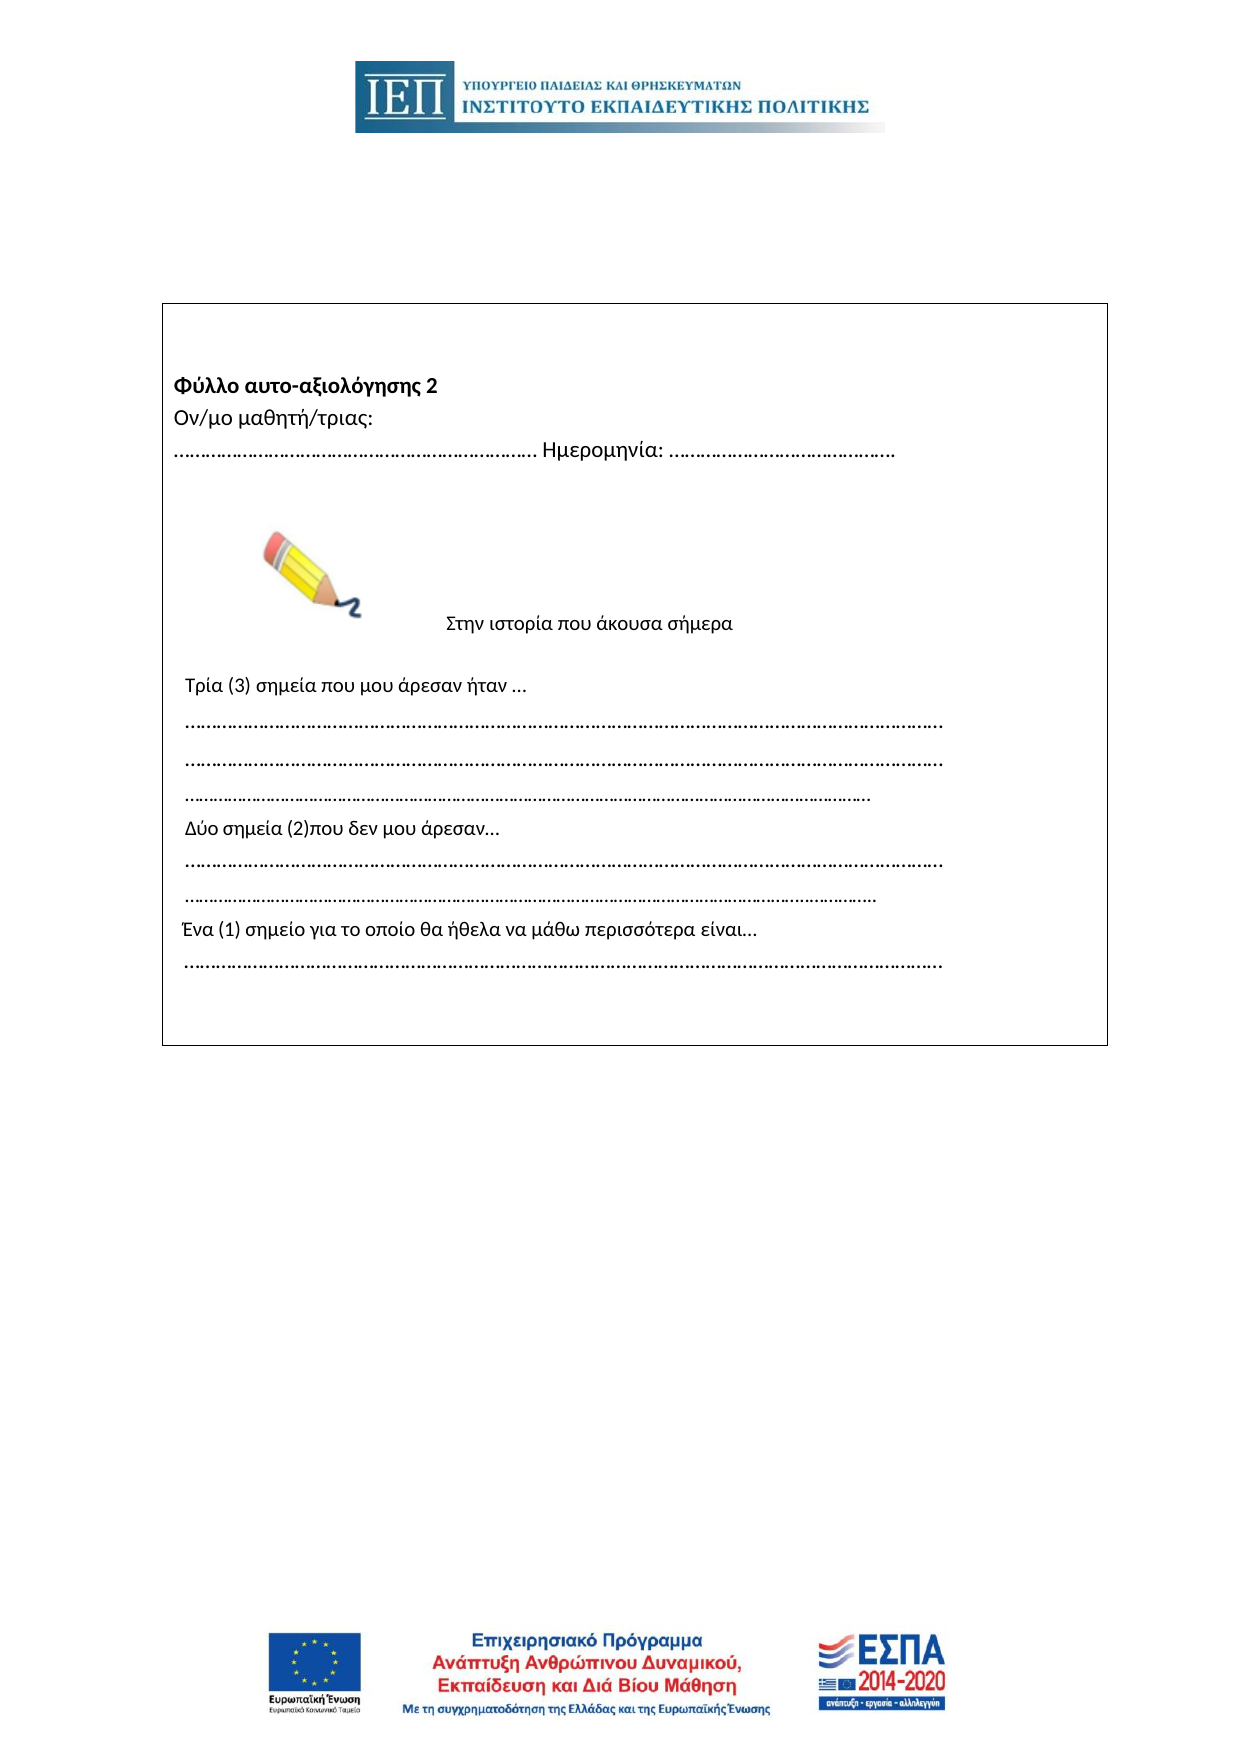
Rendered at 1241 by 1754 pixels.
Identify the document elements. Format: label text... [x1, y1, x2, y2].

picture [355, 61, 885, 133]
table_header Φύλλο αυτο-αξιολόγησης 2 Ον/μο μαθητή/τριας: …………………………………………………………… Ημερομηνία: ……………………………………. Στην ιστορία που άκουσα σήμερα Τρία (3) σημεία που μου άρεσαν ήταν … ……………………………………………………………………………………………………………………………… ……………………………………………………………………………………………………………………………… ……………………………………………………………………………………………………………………………… Δύο σημεία (2)που δεν μου άρεσαν… ……………………………………………………………………………………………………………………………… …………………………………………………………………………………………………………………..………….. Ένα (1) σημείο για το οποίο θα ήθελα να μάθω περισσότερα είναι… ……………………………………………………………………………………………………………………………… [163, 304, 1107, 1045]
picture [239, 522, 376, 631]
picture [247, 1625, 966, 1723]
